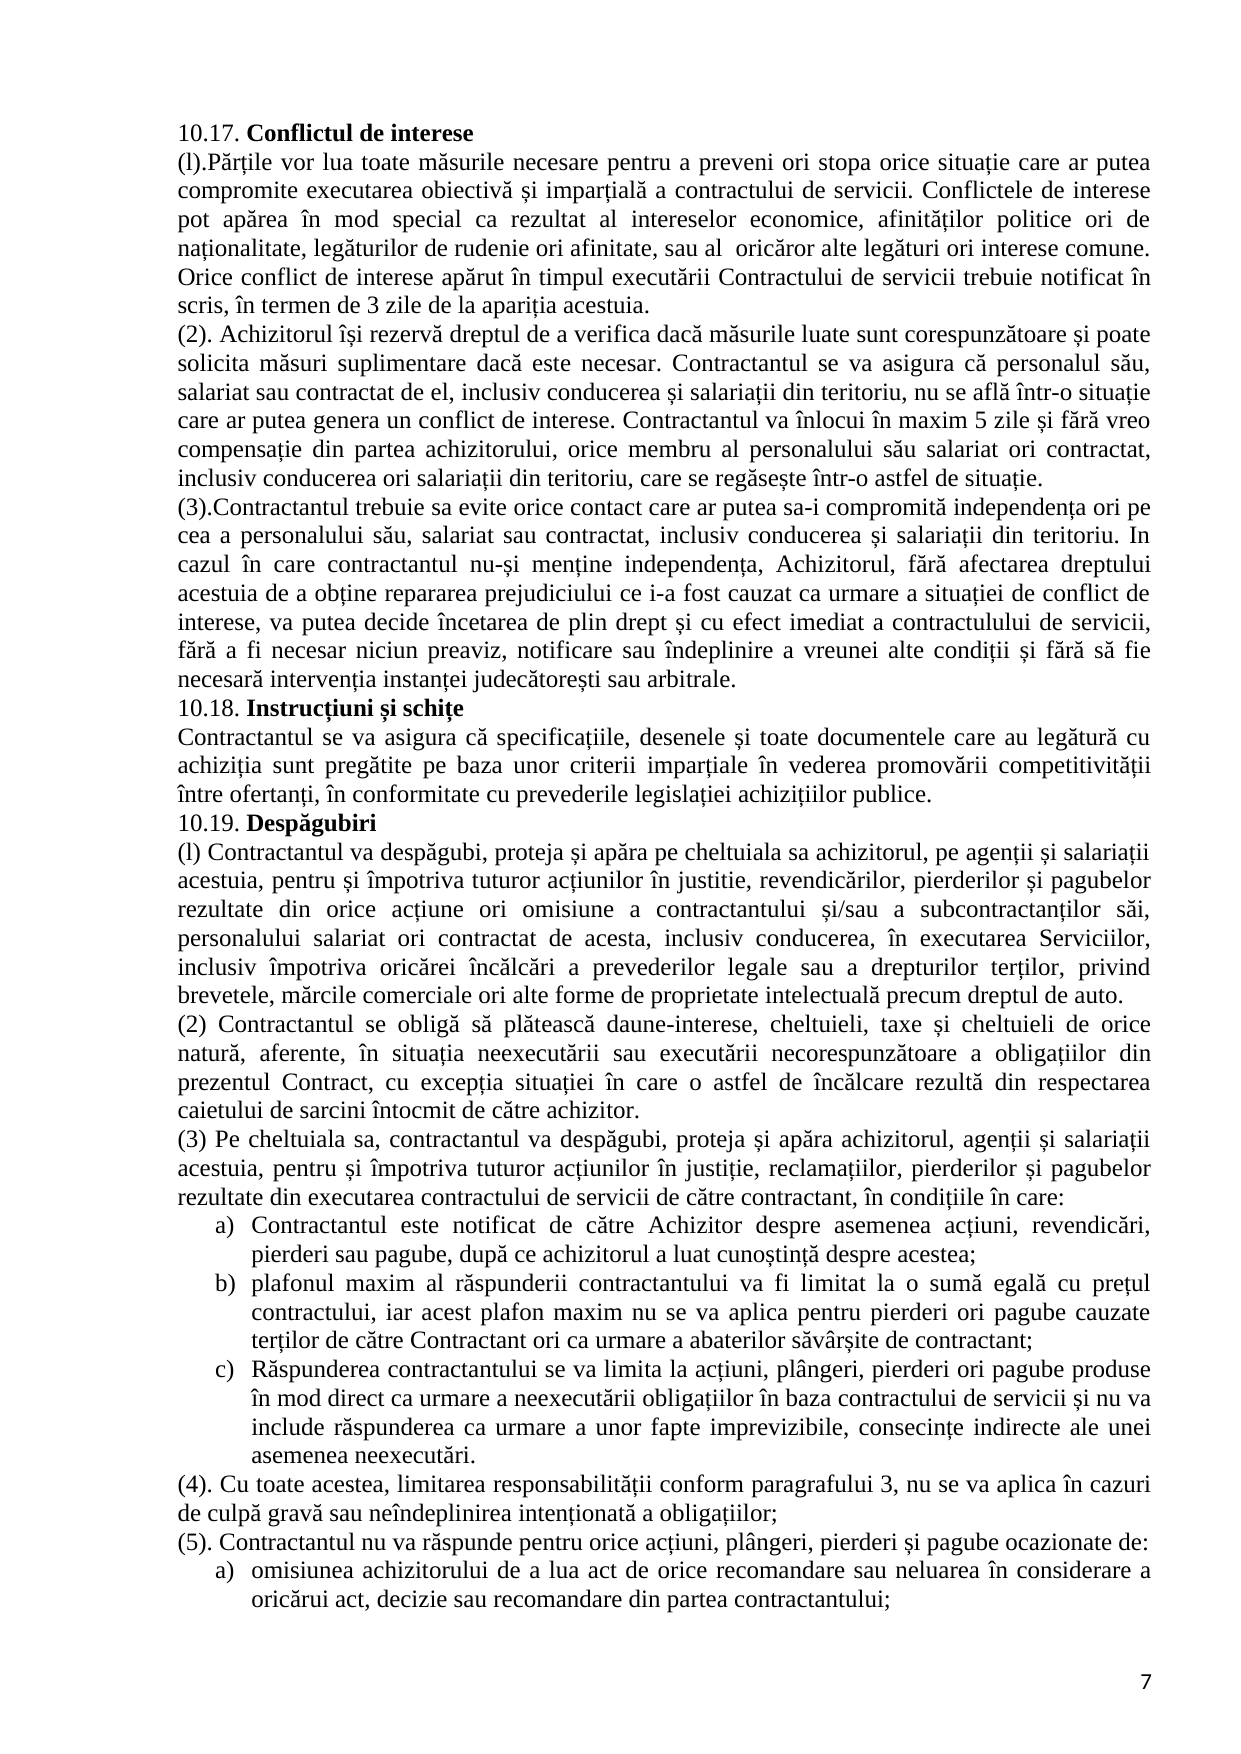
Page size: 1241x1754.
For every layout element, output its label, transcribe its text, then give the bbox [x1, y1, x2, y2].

text 10.18. Instrucțiuni și schițe [177, 693, 1152, 722]
text (3).Contractantul trebuie sa evite orice contact care ar putea sa-i compromită independența ori pe cea a personalului său, salariat sau contractat, inclusiv conducerea și salariații din teritoriu. In cazul în care contractantul nu-și menține independența, Achizitorul, fără afectarea dreptului acestuia de a obține repararea prejudiciului ce i-a fost cauzat ca urmare a situației de conflict de interese, va putea decide încetarea de plin drept și cu efect imediat a contractulului de servicii, fără a fi necesar niciun preaviz, notificare sau îndeplinire a vreunei alte condiții și fără să fie necesară intervenția instanței judecătorești sau arbitrale. [177, 492, 1152, 693]
list Contractantul este notificat de către Achizitor despre asemenea acțiuni, revendicări, pierderi sau pagube, după ce achizitorul a luat cunoștință despre acestea; [215, 1211, 1152, 1268]
text (4). Cu toate acestea, limitarea responsabilității conform paragrafului 3, nu se va aplica în cazuri de culpă gravă sau neîndeplinirea intenționată a obligațiilor; [177, 1469, 1152, 1527]
list omisiunea achizitorului de a lua act de orice recomandare sau neluarea în considerare a oricărui act, decizie sau recomandare din partea contractantului; [215, 1556, 1152, 1613]
text (5). Contractantul nu va răspunde pentru orice acțiuni, plângeri, pierderi și pagube ocazionate de: [177, 1527, 1152, 1556]
text (2) Contractantul se obligă să plătească daune-interese, cheltuieli, taxe și cheltuieli de orice natură, aferente, în situația neexecutării sau executării necorespunzătoare a obligațiilor din prezentul Contract, cu excepția situației în care o astfel de încălcare rezultă din respectarea caietului de sarcini întocmit de către achizitor. [177, 1009, 1152, 1124]
text 10.19. Despăgubiri [177, 808, 1152, 837]
text (3) Pe cheltuiala sa, contractantul va despăgubi, proteja și apăra achizitorul, agenții și salariații acestuia, pentru și împotriva tuturor acțiunilor în justiție, reclamațiilor, pierderilor și pagubelor rezultate din executarea contractului de servicii de către contractant, în condițiile în care: [177, 1124, 1152, 1211]
list plafonul maxim al răspunderii contractantului va fi limitat la o sumă egală cu prețul contractului, iar acest plafon maxim nu se va aplica pentru pierderi ori pagube cauzate terților de către Contractant ori ca urmare a abaterilor săvârșite de contractant; [215, 1268, 1152, 1354]
text (2). Achizitorul își rezervă dreptul de a verifica dacă măsurile luate sunt corespunzătoare și poate solicita măsuri suplimentare dacă este necesar. Contractantul se va asigura că personalul său, salariat sau contractat de el, inclusiv conducerea și salariații din teritoriu, nu se află într-o situație care ar putea genera un conflict de interese. Contractantul va înlocui în maxim 5 zile și fără vreo compensație din partea achizitorului, orice membru al personalului său salariat ori contractat, inclusiv conducerea ori salariații din teritoriu, care se regăsește într-o astfel de situație. [177, 319, 1152, 492]
text (l) Contractantul va despăgubi, proteja și apăra pe cheltuiala sa achizitorul, pe agenții și salariații acestuia, pentru și împotriva tuturor acțiunilor în justitie, revendicărilor, pierderilor și pagubelor rezultate din orice acțiune ori omisiune a contractantului și/sau a subcontractanților săi, personalului salariat ori contractat de acesta, inclusiv conducerea, în executarea Serviciilor, inclusiv împotriva oricărei încălcări a prevederilor legale sau a drepturilor terților, privind brevetele, mărcile comerciale ori alte forme de proprietate intelectuală precum dreptul de auto. [177, 837, 1152, 1009]
list Răspunderea contractantului se va limita la acțiuni, plângeri, pierderi ori pagube produse în mod direct ca urmare a neexecutării obligațiilor în baza contractului de servicii și nu va include răspunderea ca urmare a unor fapte imprevizibile, consecințe indirecte ale unei asemenea neexecutări. [215, 1354, 1152, 1469]
text (l).Părțile vor lua toate măsurile necesare pentru a preveni ori stopa orice situație care ar putea compromite executarea obiectivă și imparțială a contractului de servicii. Conflictele de interese pot apărea în mod special ca rezultat al intereselor economice, afinităților politice ori de naționalitate, legăturilor de rudenie ori afinitate, sau al oricăror alte legături ori interese comune. Orice conflict de interese apărut în timpul executării Contractului de servicii trebuie notificat în scris, în termen de 3 zile de la apariția acestuia. [177, 147, 1152, 319]
text 10.17. Conflictul de interese [177, 118, 1152, 147]
text Contractantul se va asigura că specificațiile, desenele și toate documentele care au legătură cu achiziția sunt pregătite pe baza unor criterii imparțiale în vederea promovării competitivității între ofertanți, în conformitate cu prevederile legislației achizițiilor publice. [177, 722, 1152, 808]
